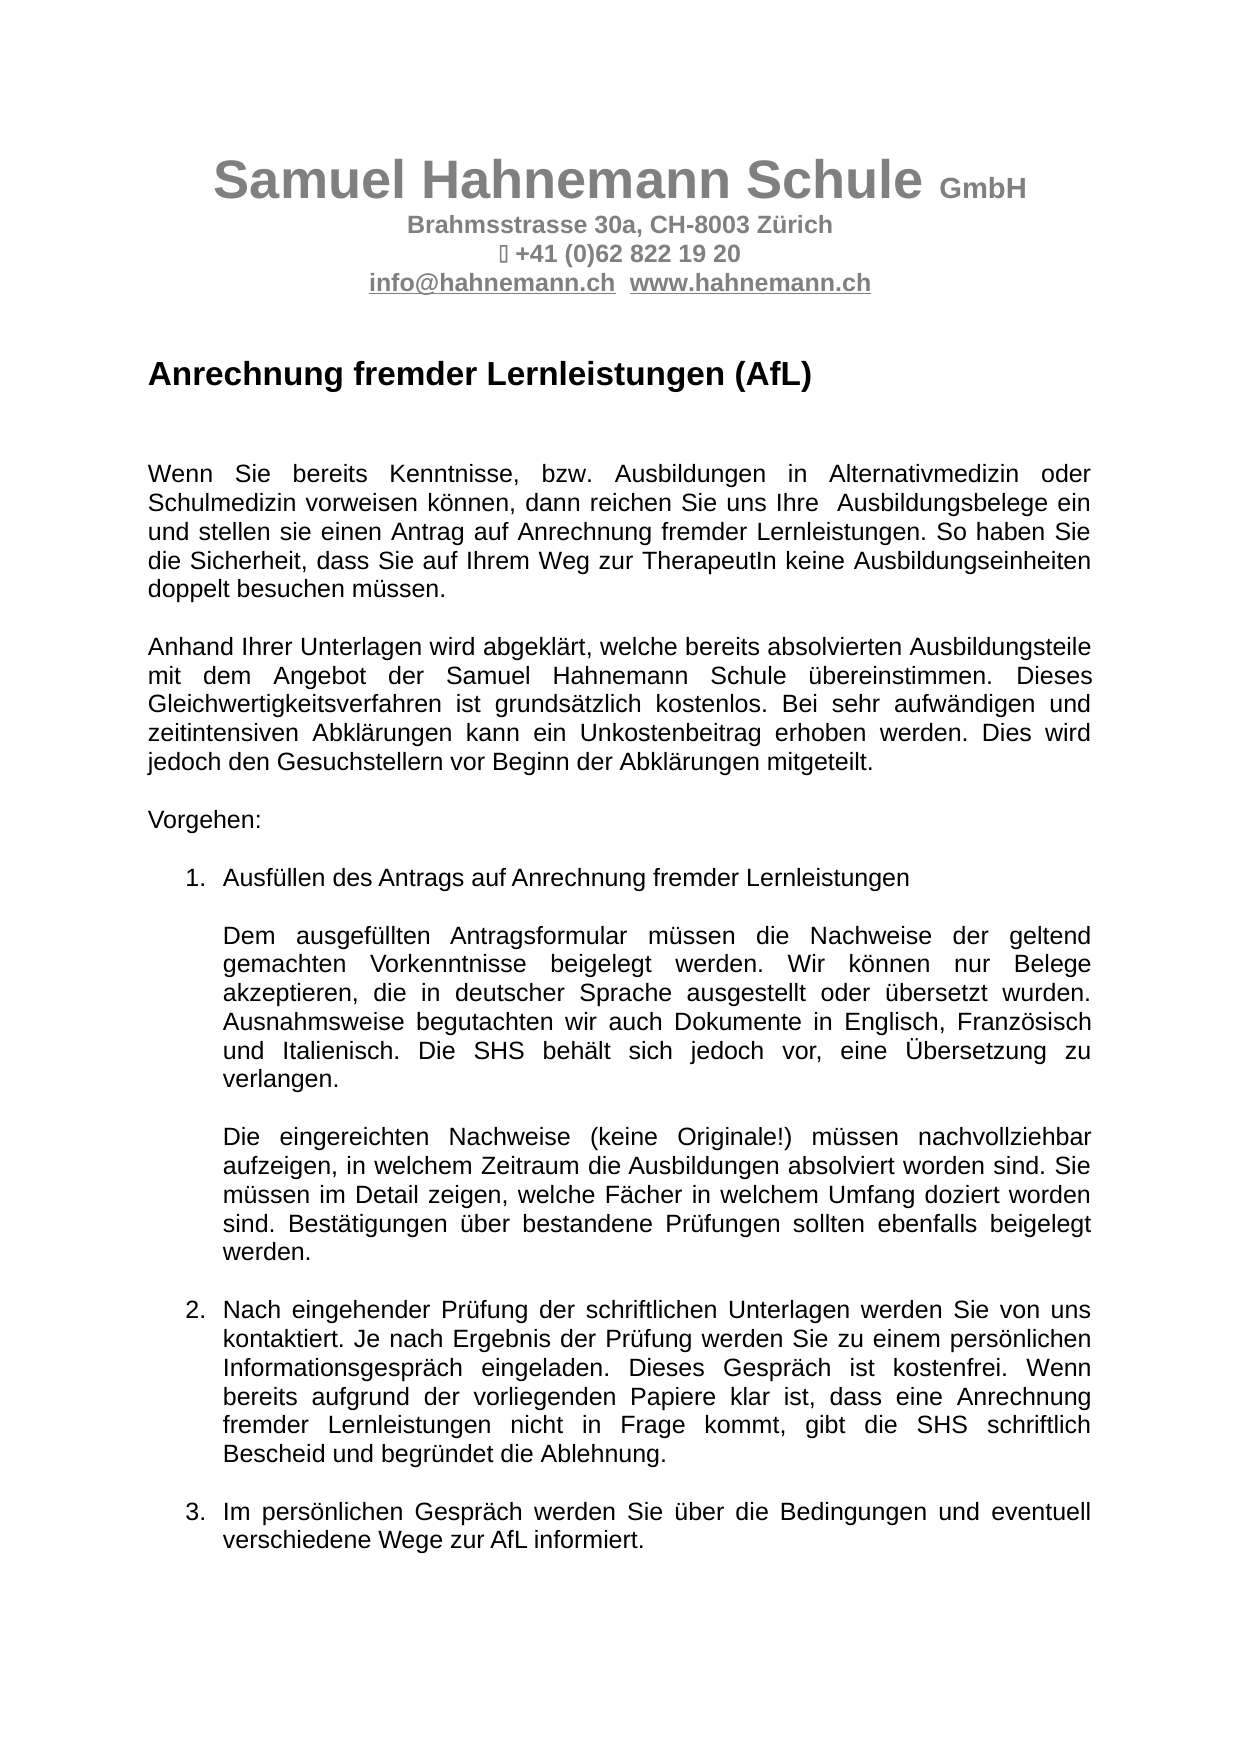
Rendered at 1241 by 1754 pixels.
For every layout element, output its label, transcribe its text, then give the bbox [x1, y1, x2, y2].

list Ausfüllen des Antrags auf Anrechnung fremder Lernleistungen [185, 863, 1093, 891]
text Dem ausgefüllten Antragsformular müssen die Nachweise der geltend gemachten Vorkenntnisse beigelegt werden. Wir können nur Belege akzeptieren, die in deutscher Sprache ausgestellt oder übersetzt wurden. Ausnahmsweise begutachten wir auch Dokumente in Englisch, Französisch und Italienisch. Die SHS behält sich jedoch vor, eine Übersetzung zu verlangen. [223, 921, 1093, 1093]
text Brahmsstrasse 30a, CH-8003 Zürich [148, 210, 1093, 239]
text +41 (0)62 822 19 20 [148, 239, 1093, 267]
list Nach eingehender Prüfung der schriftlichen Unterlagen werden Sie von uns kontaktiert. Je nach Ergebnis der Prüfung werden Sie zu einem persönlichen Informationsgespräch eingeladen. Dieses Gespräch ist kostenfrei. Wenn bereits aufgrund der vorliegenden Papiere klar ist, dass eine Anrechnung fremder Lernleistungen nicht in Frage kommt, gibt die SHS schriftlich Bescheid und begründet die Ablehnung. [185, 1295, 1093, 1468]
text Samuel Hahnemann Schule GmbH [148, 148, 1093, 210]
list Im persönlichen Gespräch werden Sie über die Bedingungen und eventuell verschiedene Wege zur AfL informiert. [185, 1496, 1093, 1554]
text Vorgehen: [148, 805, 1093, 833]
text Anrechnung fremder Lernleistungen (AfL) [148, 354, 1093, 392]
text Anhand Ihrer Unterlagen wird abgeklärt, welche bereits absolvierten Ausbildungsteile mit dem Angebot der Samuel Hahnemann Schule übereinstimmen. Dieses Gleichwertigkeitsverfahren ist grundsätzlich kostenlos. Bei sehr aufwändigen und zeitintensiven Abklärungen kann ein Unkostenbeitrag erhoben werden. Dies wird jedoch den Gesuchstellern vor Beginn der Abklärungen mitgeteilt. [148, 632, 1093, 776]
text info@hahnemann.ch www.hahnemann.ch [148, 267, 1093, 296]
text Wenn Sie bereits Kenntnisse, bzw. Ausbildungen in Alternativmedizin oder Schulmedizin vorweisen können, dann reichen Sie uns Ihre Ausbildungsbelege ein und stellen sie einen Antrag auf Anrechnung fremder Lernleistungen. So haben Sie die Sicherheit, dass Sie auf Ihrem Weg zur TherapeutIn keine Ausbildungseinheiten doppelt besuchen müssen. [148, 459, 1093, 603]
text Die eingereichten Nachweise (keine Originale!) müssen nachvollziehbar aufzeigen, in welchem Zeitraum die Ausbildungen absolviert worden sind. Sie müssen im Detail zeigen, welche Fächer in welchem Umfang doziert worden sind. Bestätigungen über bestandene Prüfungen sollten ebenfalls beigelegt werden. [223, 1122, 1093, 1266]
